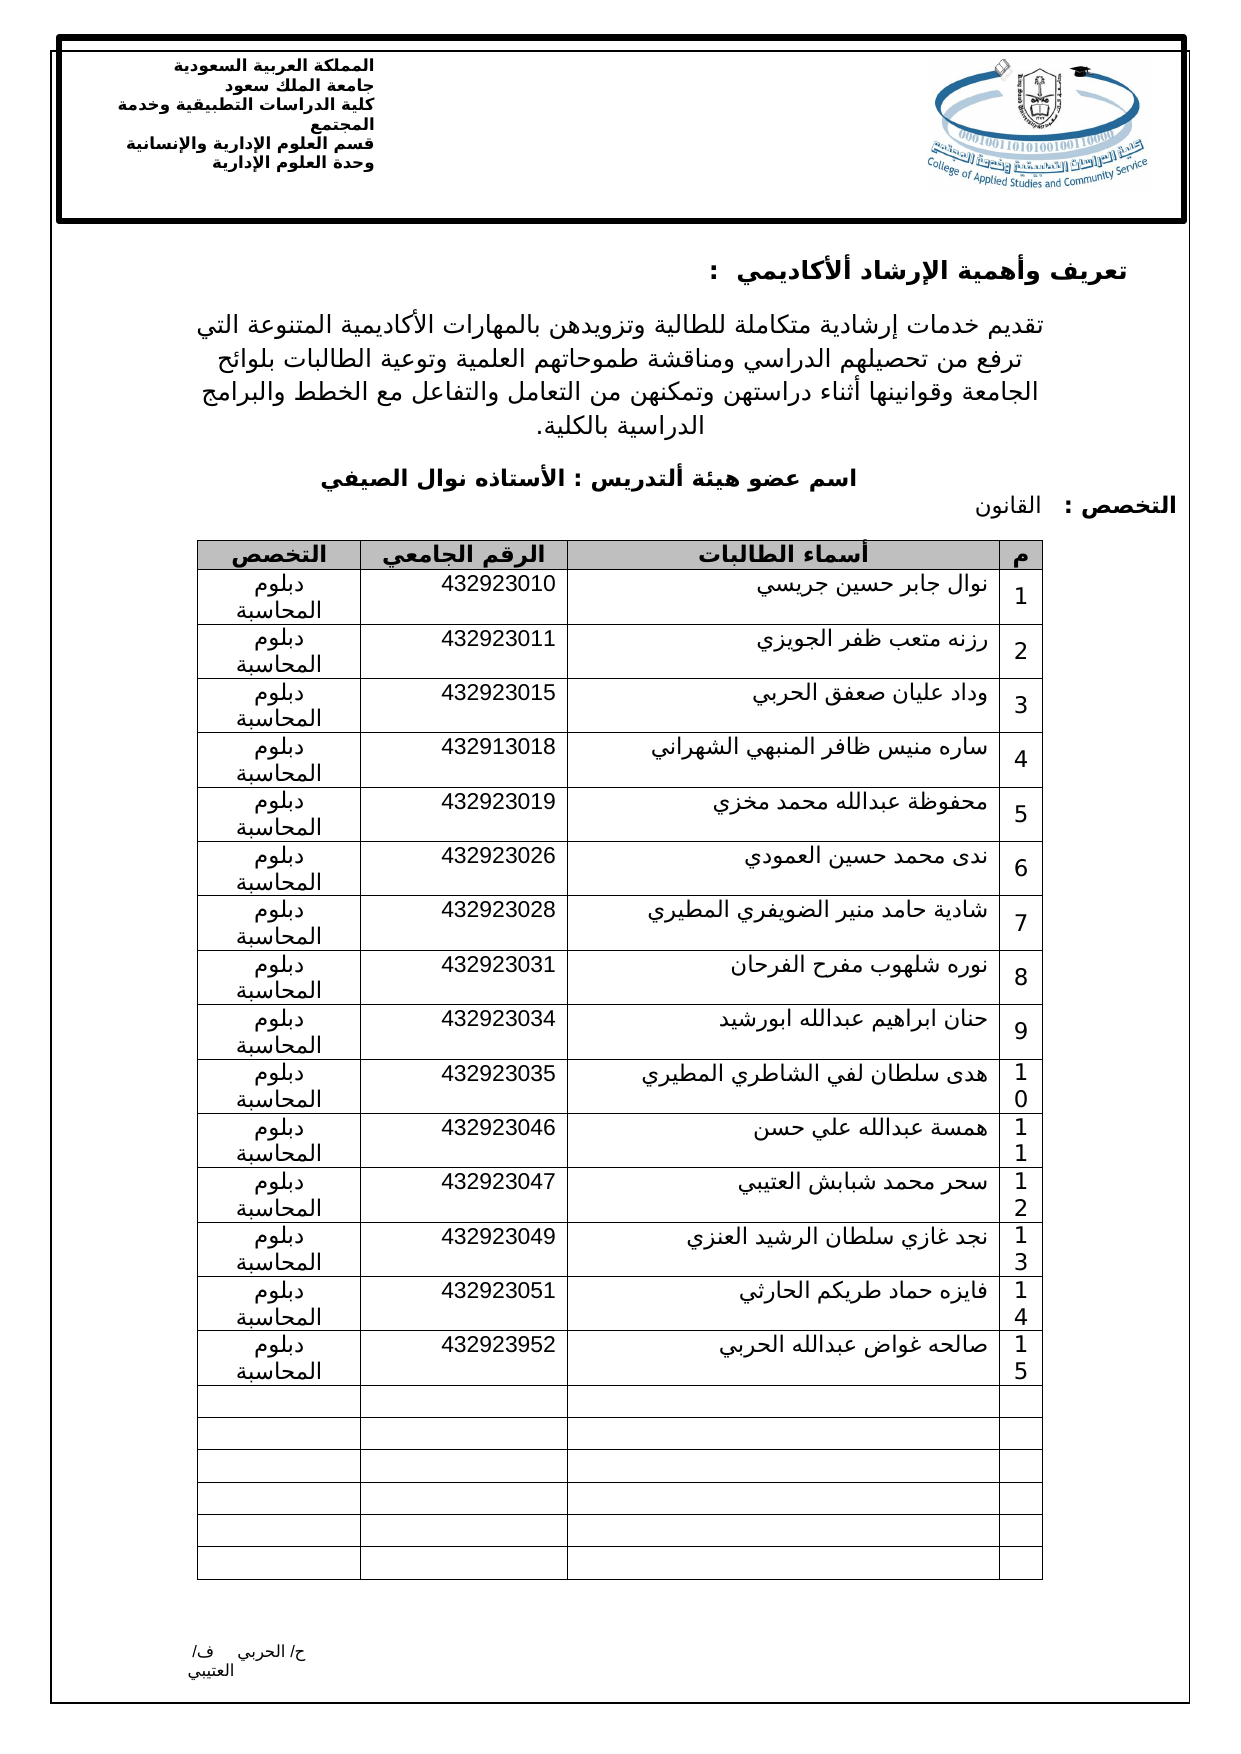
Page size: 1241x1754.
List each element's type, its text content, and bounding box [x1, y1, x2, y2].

table_cell [568, 1418, 999, 1449]
table_cell [198, 1515, 360, 1546]
table_cell 432923010 [361, 570, 567, 623]
table_cell [361, 1547, 567, 1578]
table_cell [1000, 1515, 1042, 1546]
table_cell 7 [1000, 896, 1042, 950]
table_cell [568, 1515, 999, 1546]
table_cell 15 [1000, 1331, 1042, 1385]
table_cell وداد عليان صعفق الحربي [568, 679, 999, 732]
table_cell صالحه غواض عبدالله الحربي [568, 1331, 999, 1385]
table_cell حنان ابراهيم عبدالله ابورشيد [568, 1005, 999, 1058]
table_cell [1000, 1547, 1042, 1578]
table_cell نوره شلهوب مفرح الفرحان [568, 951, 999, 1004]
table_cell [1000, 1483, 1042, 1514]
table_cell دبلوم المحاسبة [198, 788, 360, 841]
table_cell 432923047 [361, 1168, 567, 1222]
table_cell 8 [1000, 951, 1042, 1004]
table_cell محفوظة عبدالله محمد مخزي [568, 788, 999, 841]
table_cell 432923046 [361, 1114, 567, 1167]
table_cell [361, 1515, 567, 1546]
table_cell [198, 1450, 360, 1482]
table_cell 432913018 [361, 733, 567, 787]
table_cell [198, 1418, 360, 1449]
table_cell 10 [1000, 1060, 1042, 1113]
table_cell دبلوم المحاسبة [198, 570, 360, 623]
table_cell فايزه حماد طريكم الحارثي [568, 1277, 999, 1330]
table_cell [568, 1547, 999, 1578]
table_cell 432923015 [361, 679, 567, 732]
table_cell دبلوم المحاسبة [198, 896, 360, 950]
table_cell [568, 1450, 999, 1482]
table_cell 6 [1000, 842, 1042, 895]
table_cell 11 [1000, 1114, 1042, 1167]
table_cell [198, 1483, 360, 1514]
table_cell دبلوم المحاسبة [198, 679, 360, 732]
table_cell 432923019 [361, 788, 567, 841]
table_cell دبلوم المحاسبة [198, 1331, 360, 1385]
table_cell ساره منيس ظافر المنبهي الشهراني [568, 733, 999, 787]
table_cell دبلوم المحاسبة [198, 1060, 360, 1113]
text تعريف وأهمية الإرشاد ألأكاديمي : [187, 256, 1177, 285]
table_cell [361, 1418, 567, 1449]
table_cell [361, 1483, 567, 1514]
table_cell هدى سلطان لفي الشاطري المطيري [568, 1060, 999, 1113]
table_cell [1000, 1418, 1042, 1449]
table_cell دبلوم المحاسبة [198, 1223, 360, 1276]
table_cell 4 [1000, 733, 1042, 787]
table_cell نوال جابر حسين جريسي [568, 570, 999, 623]
table_cell 432923028 [361, 896, 567, 950]
table_cell [568, 1386, 999, 1417]
table_cell دبلوم المحاسبة [198, 1277, 360, 1330]
table_cell 432923952 [361, 1331, 567, 1385]
table_cell دبلوم المحاسبة [198, 1114, 360, 1167]
text تقديم خدمات إرشادية متكاملة للطالية وتزويدهن بالمهارات الأكاديمية المتنوعة التي ترفع من تحصيلهم الدراسي ومناقشة طموحاتهم العلمية وتوعية الطالبات بلوائح الجامعة وقوانينها أثناء دراستهن وتمكنهن من التعامل والتفاعل مع الخطط والبرامج الدراسية بالكلية. [187, 310, 1053, 440]
text اسم عضو هيئة ألتدريس : الأستاذه نوال الصيفي التخصص : القانون [187, 465, 1177, 519]
table_header الرقم الجامعي [361, 541, 567, 569]
table_cell [1000, 1386, 1042, 1417]
table_cell 9 [1000, 1005, 1042, 1058]
table_cell شادية حامد منير الضويفري المطيري [568, 896, 999, 950]
table_cell 432923011 [361, 625, 567, 678]
table_cell سحر محمد شبابش العتيبي [568, 1168, 999, 1222]
table_cell دبلوم المحاسبة [198, 1168, 360, 1222]
table_header التخصص [198, 541, 360, 569]
table_cell 12 [1000, 1168, 1042, 1222]
table_cell 1 [1000, 570, 1042, 623]
table_cell 2 [1000, 625, 1042, 678]
table_cell 432923035 [361, 1060, 567, 1113]
table_cell ندى محمد حسين العمودي [568, 842, 999, 895]
table_cell 432923026 [361, 842, 567, 895]
table_cell [361, 1386, 567, 1417]
table_cell 432923031 [361, 951, 567, 1004]
table_cell همسة عبدالله علي حسن [568, 1114, 999, 1167]
table_cell نجد غازي سلطان الرشيد العنزي [568, 1223, 999, 1276]
table_cell دبلوم المحاسبة [198, 733, 360, 787]
table_cell دبلوم المحاسبة [198, 842, 360, 895]
table_cell [361, 1450, 567, 1482]
picture [926, 56, 1151, 190]
table_cell 3 [1000, 679, 1042, 732]
table_cell دبلوم المحاسبة [198, 625, 360, 678]
table_cell 432923034 [361, 1005, 567, 1058]
table_cell 13 [1000, 1223, 1042, 1276]
table_cell 14 [1000, 1277, 1042, 1330]
table_cell دبلوم المحاسبة [198, 951, 360, 1004]
table_cell [198, 1547, 360, 1578]
table_header أسماء الطالبات [568, 541, 999, 569]
table_cell 432923051 [361, 1277, 567, 1330]
table_cell [198, 1386, 360, 1417]
table_cell [1000, 1450, 1042, 1482]
table_cell 432923049 [361, 1223, 567, 1276]
table_header م [1000, 541, 1042, 569]
table_cell [568, 1483, 999, 1514]
table_cell 5 [1000, 788, 1042, 841]
table_cell رزنه متعب ظفر الجويزي [568, 625, 999, 678]
table_cell دبلوم المحاسبة [198, 1005, 360, 1058]
